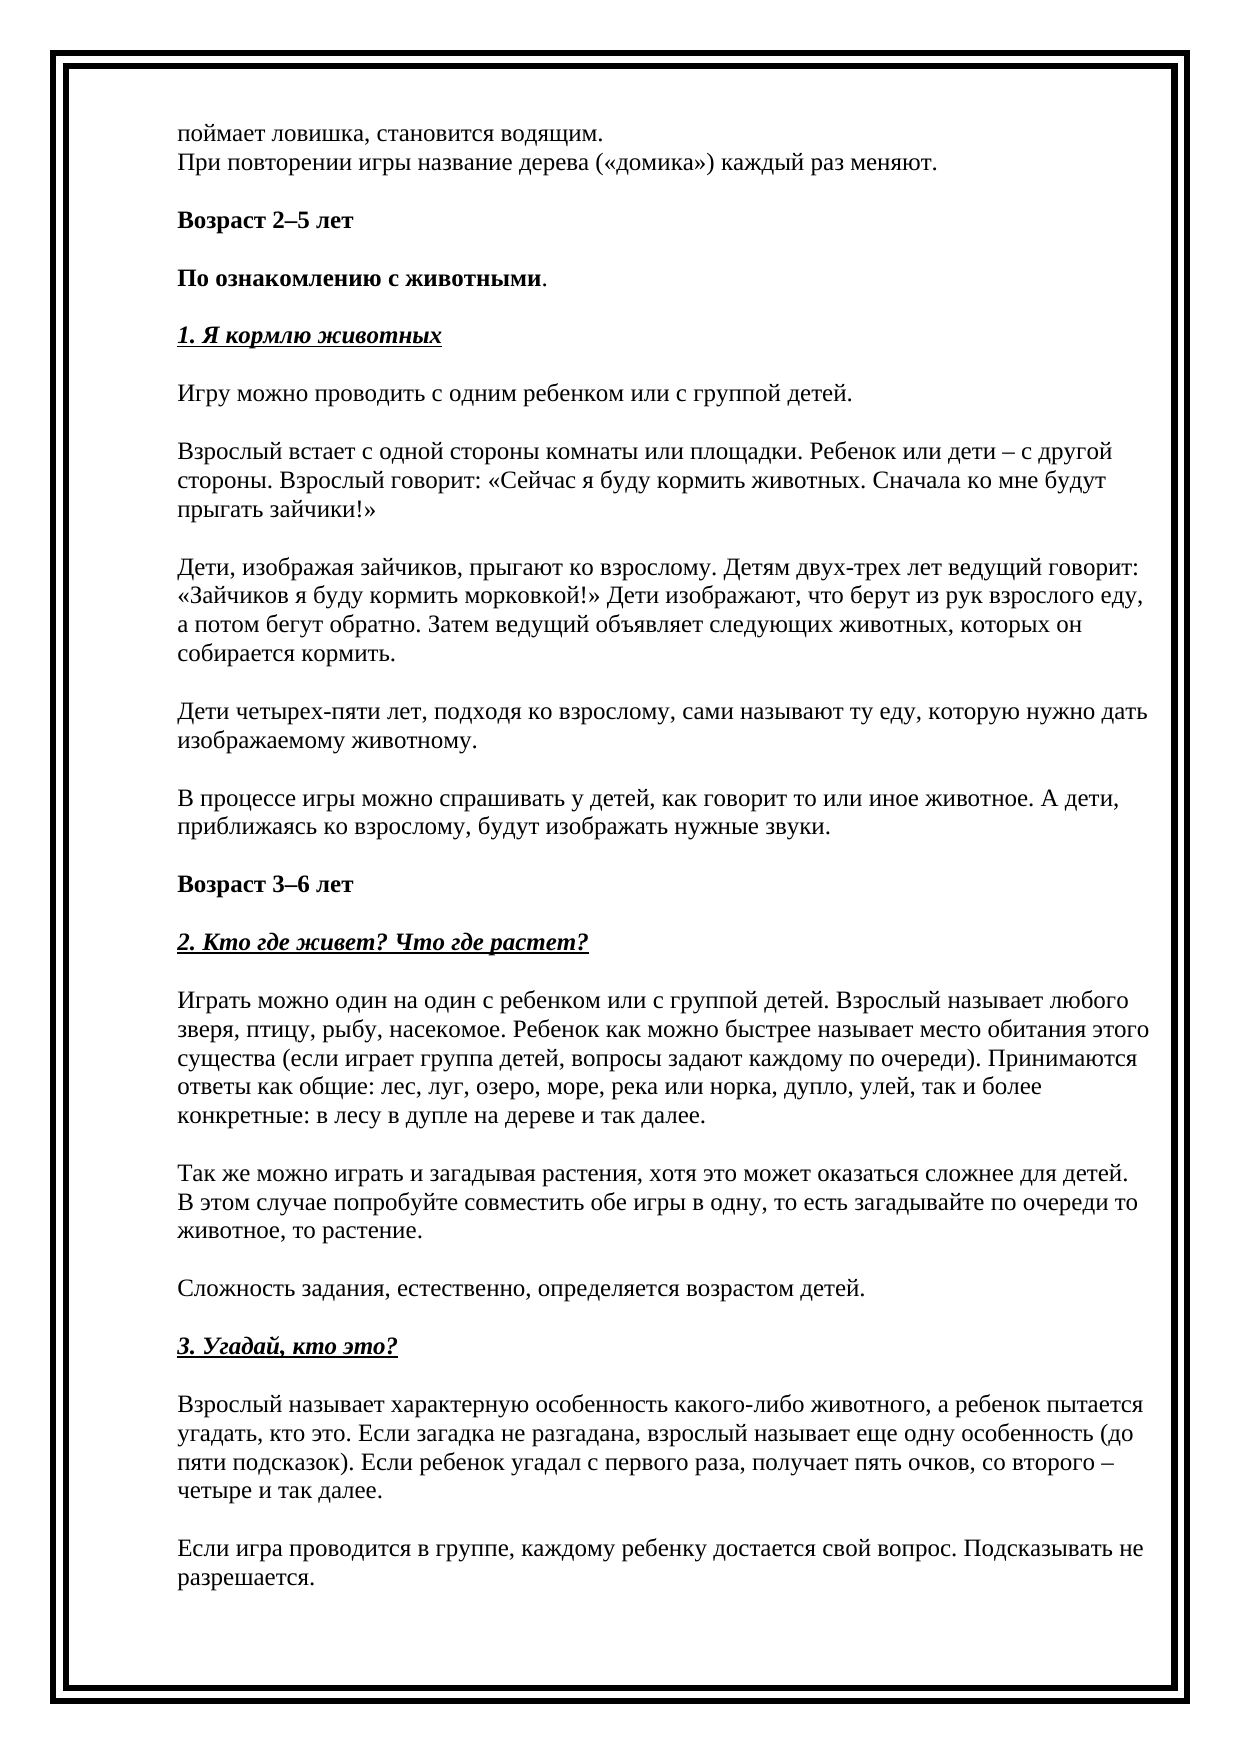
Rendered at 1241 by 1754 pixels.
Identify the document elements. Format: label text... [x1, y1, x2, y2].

text Возраст 2–5 лет [177, 205, 1152, 233]
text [177, 118, 1152, 176]
text Взрослый называет характерную особенность какого-либо животного, а ребенок пытается угадать, кто это. Если загадка не разгадана, взрослый называет еще одну особенность (до пяти подсказок). Если ребенок угадал с первого раза, получает пять очков, со второго – четыре и так далее. [177, 1389, 1152, 1504]
text Дети четырех-пяти лет, подходя ко взрослому, сами называют ту еду, которую нужно дать изображаемому животному. [177, 696, 1152, 753]
text Возраст 3–6 лет [177, 869, 1152, 898]
text 2. Кто где живет? Что где растет? [177, 927, 1152, 956]
text Так же можно играть и загадывая растения, хотя это может оказаться сложнее для детей. В этом случае попробуйте совместить обе игры в одну, то есть загадывайте по очереди то животное, то растение. [177, 1158, 1152, 1244]
text По ознакомлению с животными. [177, 263, 1152, 291]
text Игру можно проводить с одним ребенком или с группой детей. [177, 378, 1152, 407]
text Сложность задания, естественно, определяется возрастом детей. [177, 1273, 1152, 1302]
text Дети, изображая зайчиков, прыгают ко взрослому. Детям двух-трех лет ведущий говорит: «Зайчиков я буду кормить морковкой!» Дети изображают, что берут из рук взрослого еду, а потом бегут обратно. Затем ведущий объявляет следующих животных, которых он собирается кормить. [177, 552, 1152, 667]
text Взрослый встает с одной стороны комнаты или площадки. Ребенок или дети – с другой стороны. Взрослый говорит: «Сейчас я буду кормить животных. Сначала ко мне будут прыгать зайчики!» [177, 436, 1152, 523]
text 3. Угадай, кто это? [177, 1331, 1152, 1360]
text В процессе игры можно спрашивать у детей, как говорит то или иное животное. А дети, приближаясь ко взрослому, будут изображать нужные звуки. [177, 783, 1152, 840]
text Если игра проводится в группе, каждому ребенку достается свой вопрос. Подсказывать не разрешается. [177, 1533, 1152, 1591]
text 1. Я кормлю животных [177, 321, 1152, 349]
text Играть можно один на один с ребенком или с группой детей. Взрослый называет любого зверя, птицу, рыбу, насекомое. Ребенок как можно быстрее называет место обитания этого существа (если играет группа детей, вопросы задают каждому по очереди). Принимаются ответы как общие: лес, луг, озеро, море, река или норка, дупло, улей, так и более конкретные: в лесу в дупле на дереве и так далее. [177, 985, 1152, 1129]
